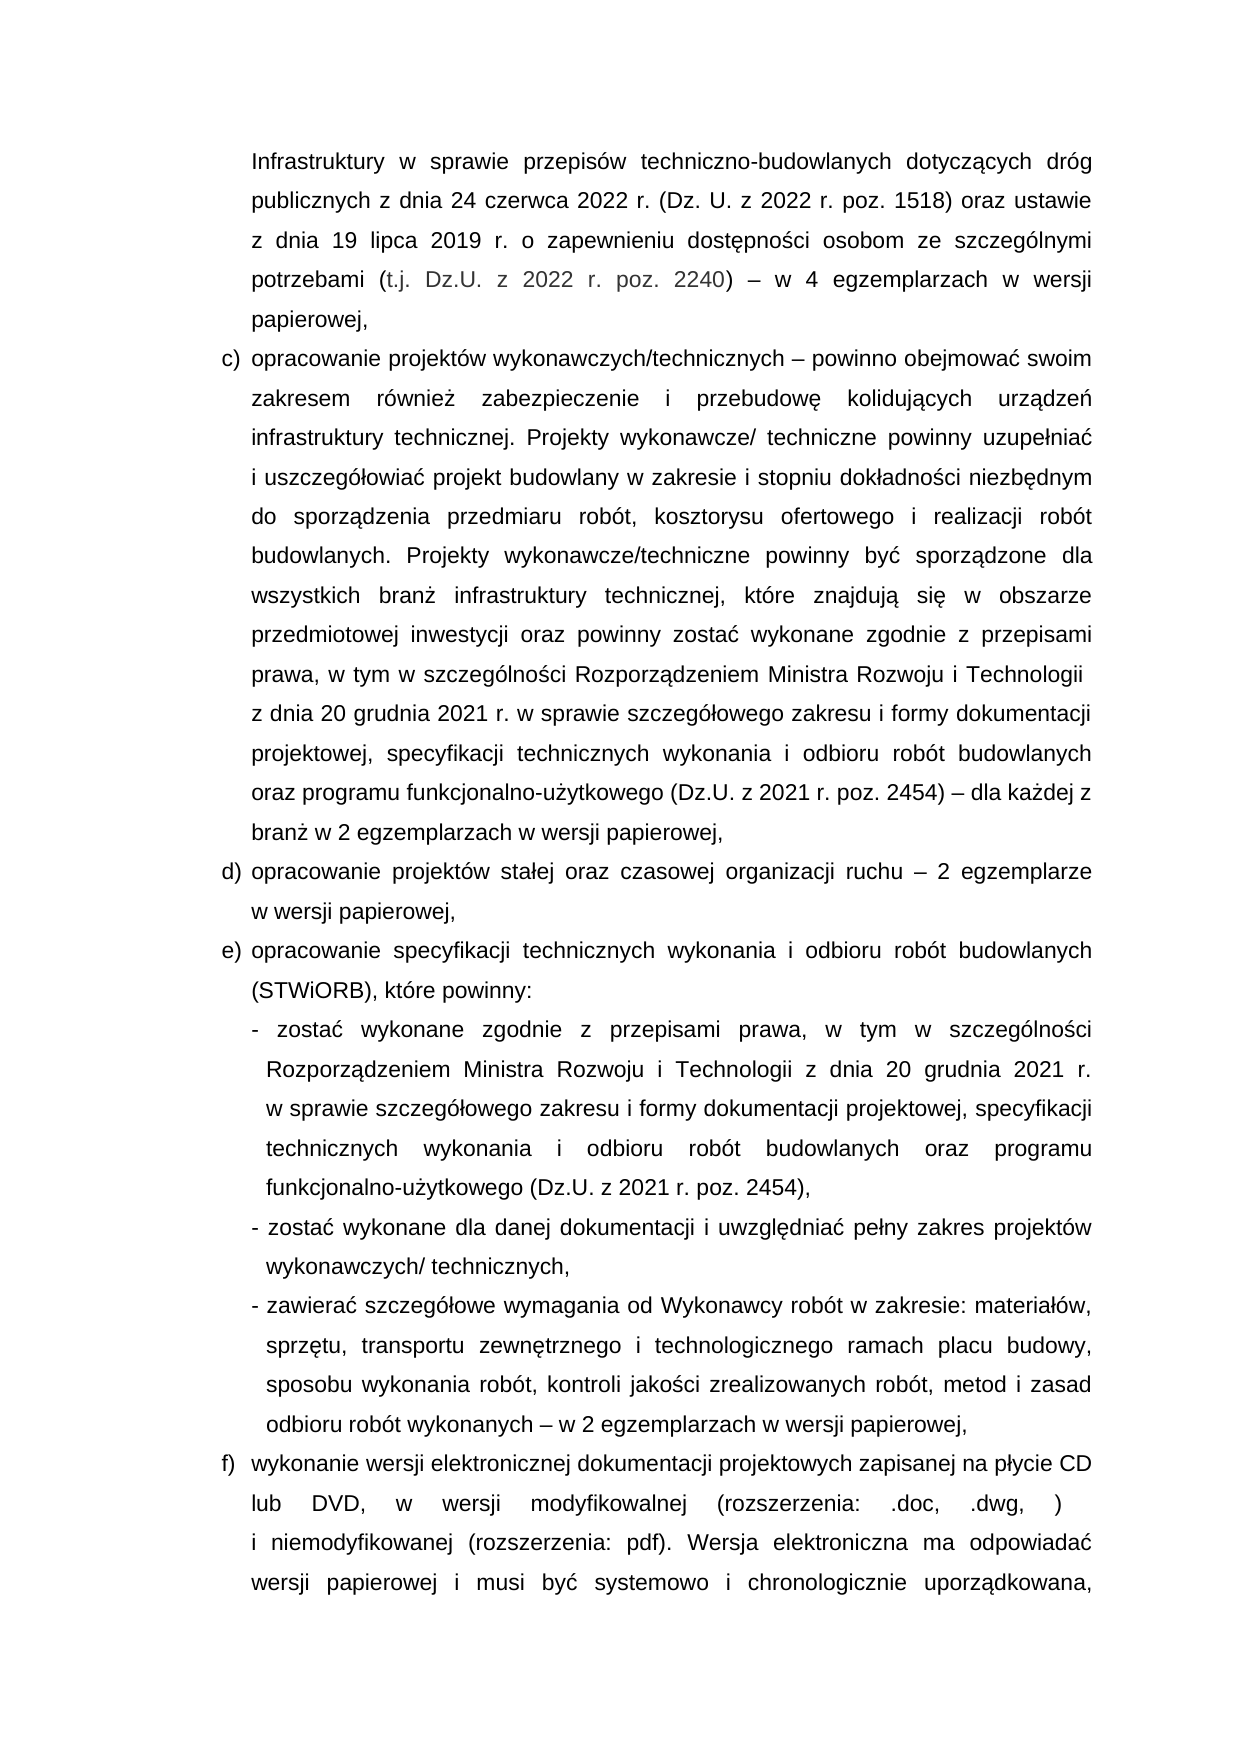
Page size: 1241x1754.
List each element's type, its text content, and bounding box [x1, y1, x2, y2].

text - zawierać szczegółowe wymagania od Wykonawcy robót w zakresie: materiałów, sprzętu, transportu zewnętrznego i technologicznego ramach placu budowy, sposobu wykonania robót, kontroli jakości zrealizowanych robót, metod i zasad odbioru robót wykonanych – w 2 egzemplarzach w wersji papierowej, [251, 1292, 1093, 1437]
list opracowanie projektów stałej oraz czasowej organizacji ruchu – 2 egzemplarze w wersji papierowej, [221, 858, 1093, 924]
list opracowanie projektów wykonawczych/technicznych – powinno obejmować swoim zakresem również zabezpieczenie i przebudowę kolidujących urządzeń infrastruktury technicznej. Projekty wykonawcze/ techniczne powinny uzupełniać i uszczegółowiać projekt budowlany w zakresie i stopniu dokładności niezbędnym do sporządzenia przedmiaru robót, kosztorysu ofertowego i realizacji robót budowlanych. Projekty wykonawcze/techniczne powinny być sporządzone dla wszystkich branż infrastruktury technicznej, które znajdują się w obszarze przedmiotowej inwestycji oraz powinny zostać wykonane zgodnie z przepisami prawa, w tym w szczególności Rozporządzeniem Ministra Rozwoju i Technologii z dnia 20 grudnia 2021 r. w sprawie szczegółowego zakresu i formy dokumentacji projektowej, specyfikacji technicznych wykonania i odbioru robót budowlanych oraz programu funkcjonalno-użytkowego (Dz.U. z 2021 r. poz. 2454) – dla każdej z branż w 2 egzemplarzach w wersji papierowej, [221, 345, 1093, 845]
text - zostać wykonane zgodnie z przepisami prawa, w tym w szczególności Rozporządzeniem Ministra Rozwoju i Technologii z dnia 20 grudnia 2021 r. w sprawie szczegółowego zakresu i formy dokumentacji projektowej, specyfikacji technicznych wykonania i odbioru robót budowlanych oraz programu funkcjonalno-użytkowego (Dz.U. z 2021 r. poz. 2454), [251, 1016, 1093, 1200]
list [221, 148, 1093, 332]
list opracowanie specyfikacji technicznych wykonania i odbioru robót budowlanych (STWiORB), które powinny: [221, 937, 1093, 1003]
list - zostać wykonane dla danej dokumentacji i uwzględniać pełny zakres projektów wykonawczych/ technicznych, [251, 1213, 1093, 1279]
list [221, 1450, 1093, 1595]
